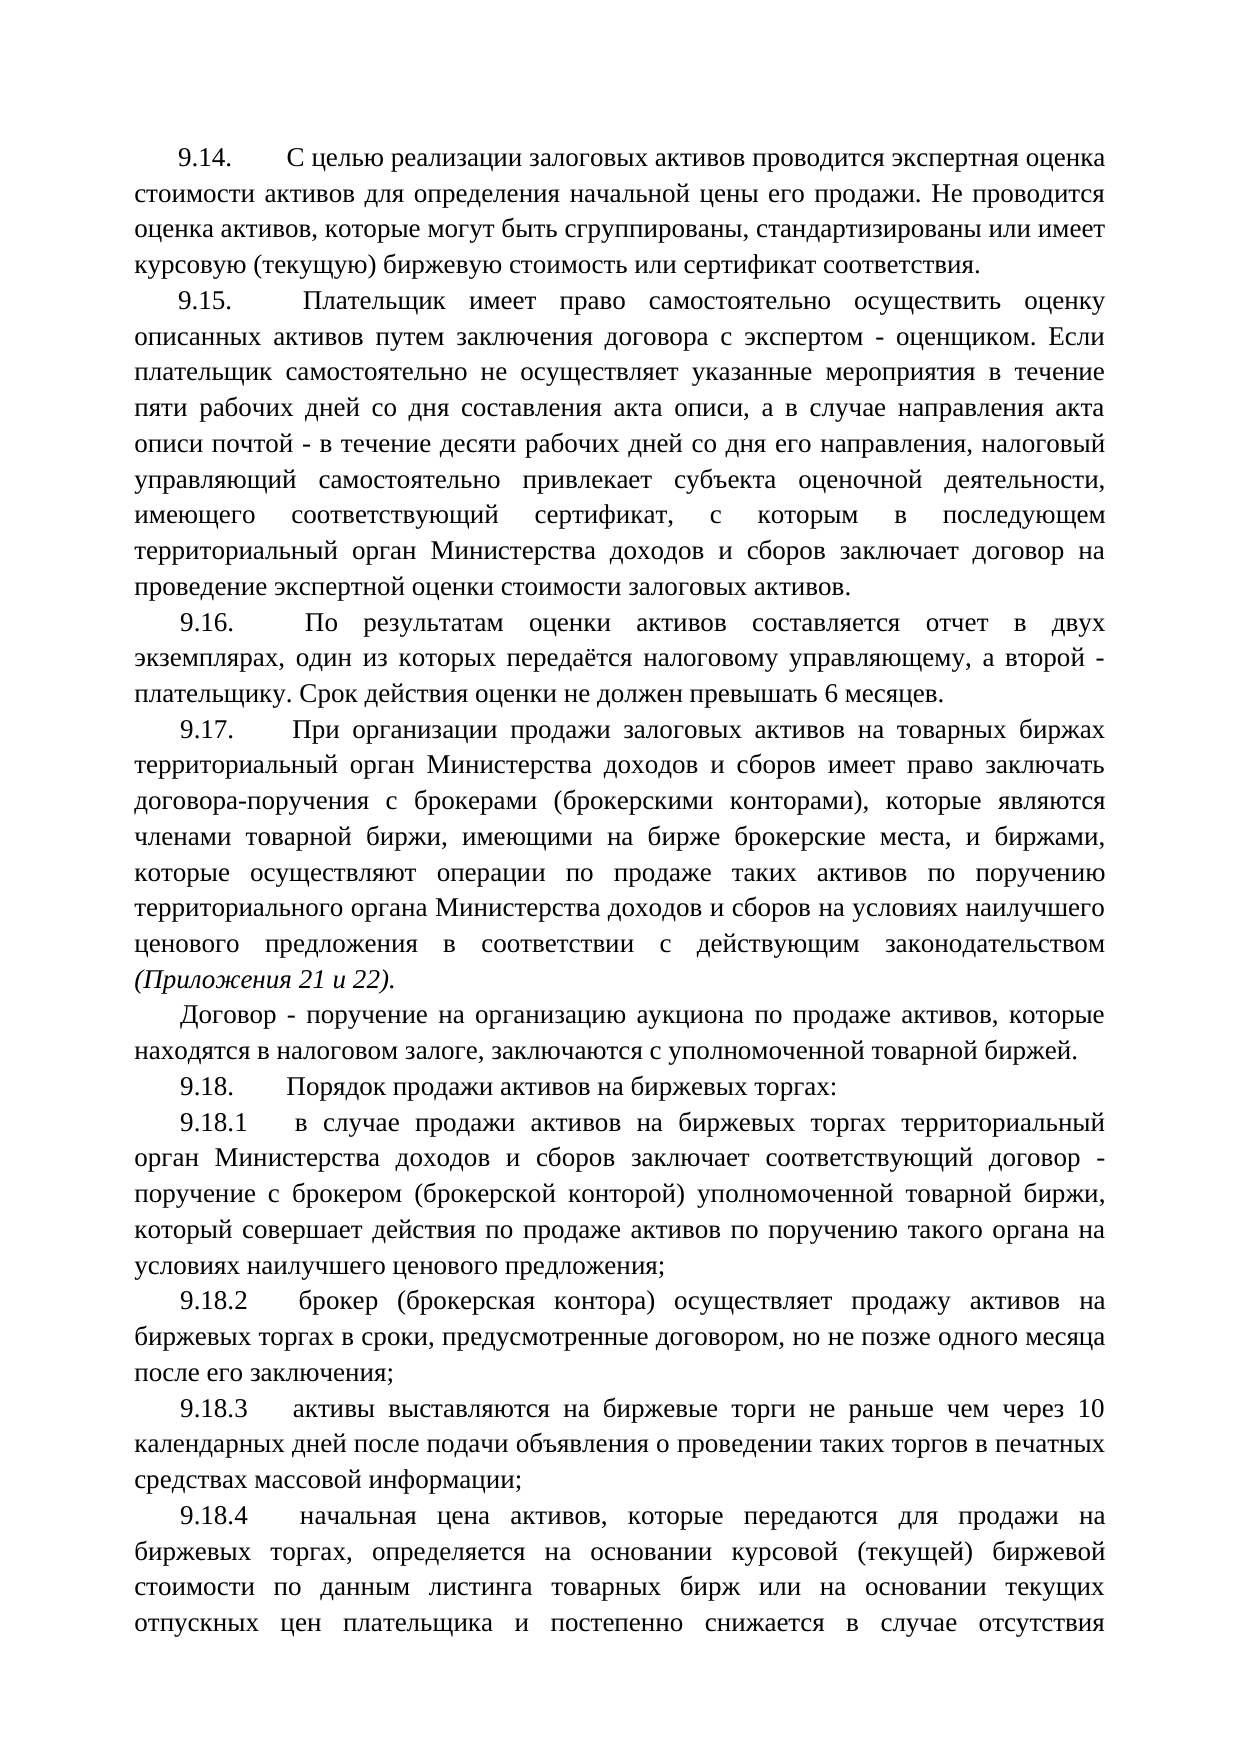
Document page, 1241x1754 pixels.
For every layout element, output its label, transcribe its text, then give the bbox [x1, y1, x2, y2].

text Договор - поручение на организацию аукциона по продаже активов, которые находятся в налоговом залоге, заключаются с уполномоченной товарной биржей. [134, 999, 1106, 1066]
list Порядок продажи активов на биржевых торгах: [134, 1070, 1108, 1101]
list По результатам оценки активов составляется отчет в двух экземплярах, один из которых передаётся налоговому управляющему, а второй - плательщику. Срок действия оценки не должен превышать 6 месяцев. [134, 606, 1106, 708]
list активы выставляются на биржевые торги не раньше чем через 10 календарных дней после подачи объявления о проведении таких торгов в печатных средствах массовой информации; [134, 1392, 1106, 1494]
list С целью реализации залоговых активов проводится экспертная оценка стоимости активов для определения начальной цены его продажи. Не проводится оценка активов, которые могут быть сгруппированы, стандартизированы или имеет курсовую (текущую) биржевую стоимость или сертификат соответствия. [134, 141, 1106, 279]
list При организации продажи залоговых активов на товарных биржах территориальный орган Министерства доходов и сборов имеет право заключать договора-поручения с брокерами (брокерскими конторами), которые являются членами товарной биржи, имеющими на бирже брокерские места, и биржами, которые осуществляют операции по продаже таких активов по поручению территориального органа Министерства доходов и сборов на условиях наилучшего ценового предложения в соответствии с действующим законодательством (Приложения 21 и 22). [134, 713, 1106, 994]
list Плательщик имеет право самостоятельно осуществить оценку описанных активов путем заключения договора с экспертом - оценщиком. Если плательщик самостоятельно не осуществляет указанные мероприятия в течение пяти рабочих дней со дня составления акта описи, а в случае направления акта описи почтой - в течение десяти рабочих дней со дня его направления, налоговый управляющий самостоятельно привлекает субъекта оценочной деятельности, имеющего соответствующий сертификат, с которым в последующем территориальный орган Министерства доходов и сборов заключает договор на проведение экспертной оценки стоимости залоговых активов. [134, 284, 1106, 601]
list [134, 1499, 1106, 1637]
list в случае продажи активов на биржевых торгах территориальный орган Министерства доходов и сборов заключает соответствующий договор - поручение с брокером (брокерской конторой) уполномоченной товарной биржи, который совершает действия по продаже активов по поручению такого органа на условиях наилучшего ценового предложения; [134, 1106, 1106, 1280]
list брокер (брокерская контора) осуществляет продажу активов на биржевых торгах в сроки, предусмотренные договором, но не позже одного месяца после его заключения; [134, 1284, 1106, 1387]
